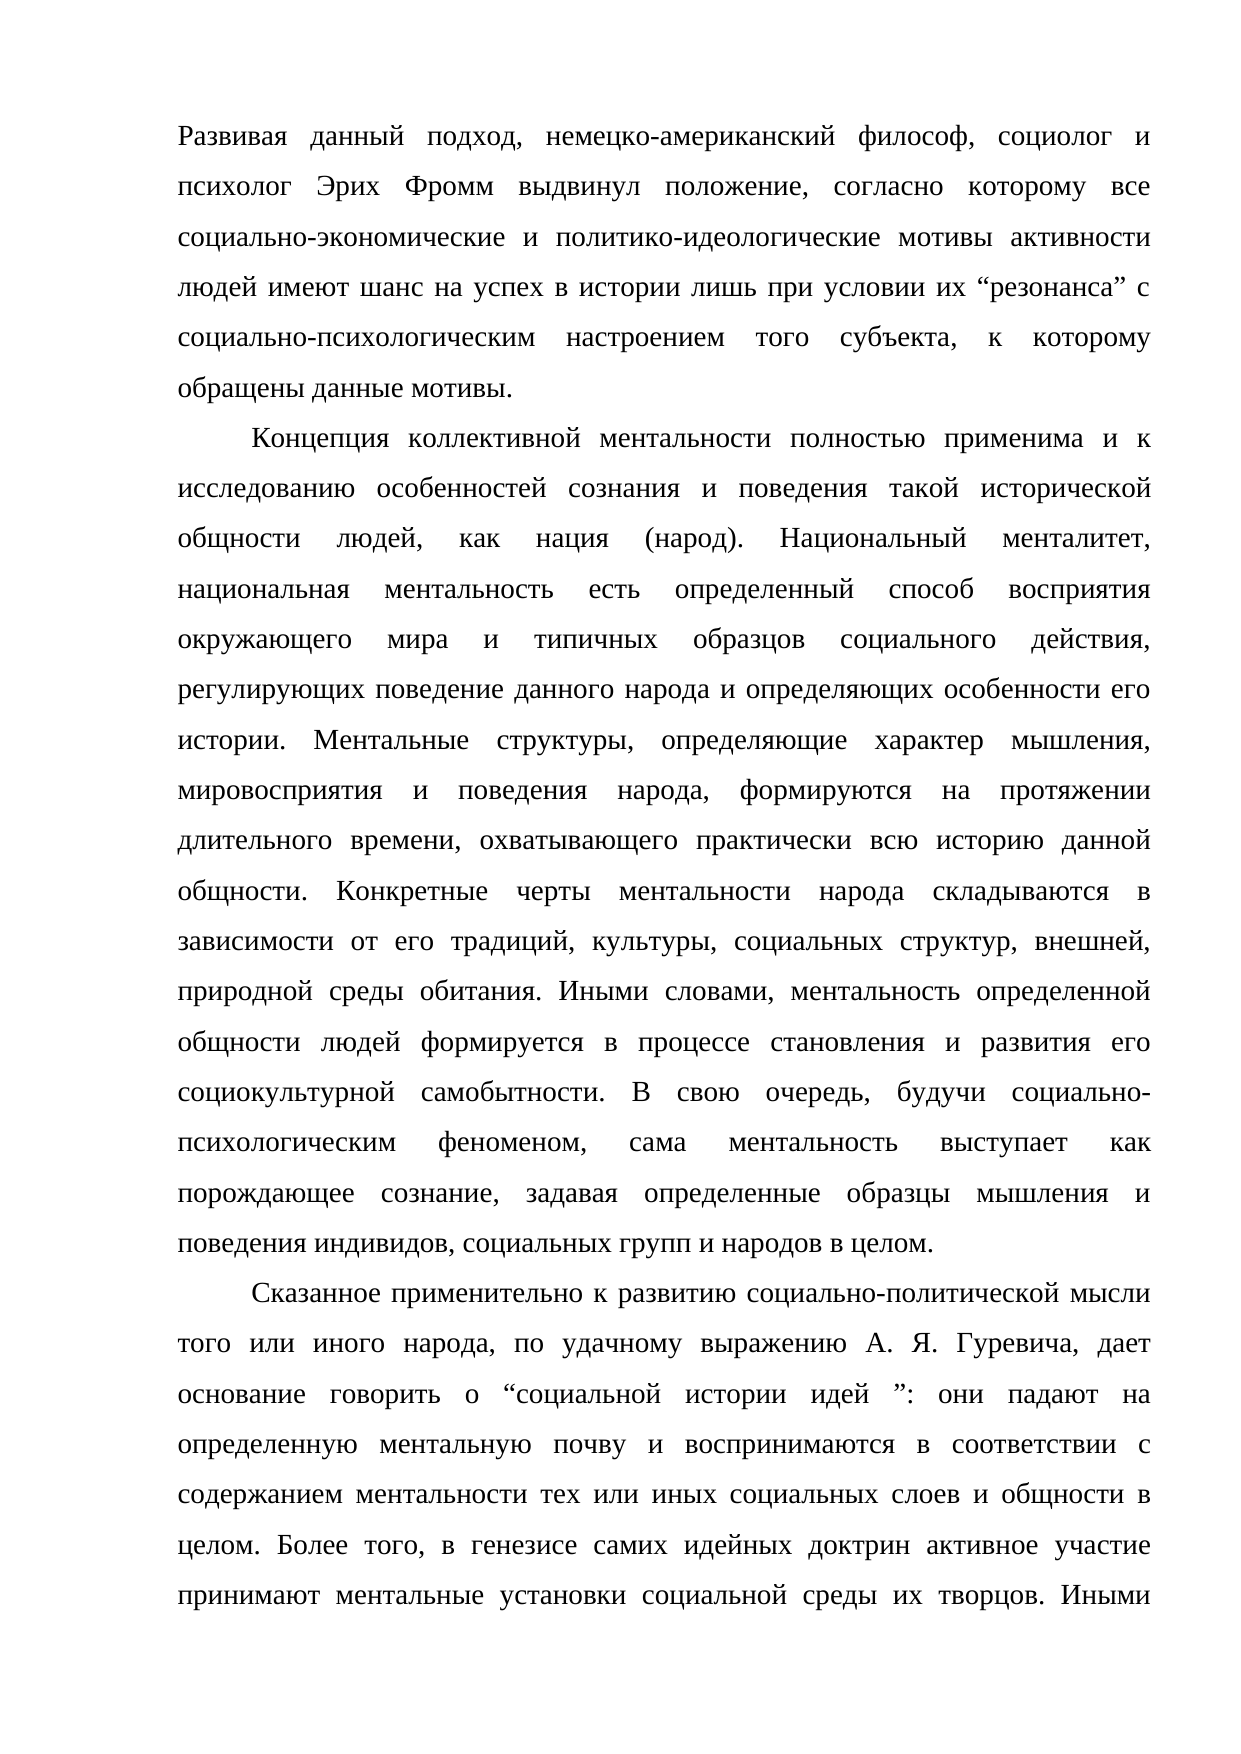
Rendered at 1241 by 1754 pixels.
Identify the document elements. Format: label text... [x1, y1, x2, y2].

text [177, 118, 1152, 403]
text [177, 1275, 1152, 1611]
text Концепция коллективной ментальности полностью применима и к исследованию особенностей сознания и поведения такой исторической общности людей, как нация (народ). Национальный менталитет, национальная ментальность есть определенный способ восприятия окружающего мира и типичных образцов социального действия, регулирующих поведение данного народа и определяющих особенности его истории. Ментальные структуры, определяющие характер мышления, мировосприятия и поведения народа, формируются на протяжении длительного времени, охватывающего практически всю историю данной общности. Конкретные черты ментальности народа складываются в зависимости от его традиций, культуры, социальных структур, внешней, природной среды обитания. Иными словами, ментальность определенной общности людей формируется в процессе становления и развития его социокультурной самобытности. В свою очередь, будучи социально-психологическим феноменом, сама ментальность выступает как порождающее сознание, задавая определенные образцы мышления и поведения индивидов, социальных групп и народов в целом. [177, 420, 1152, 1258]
